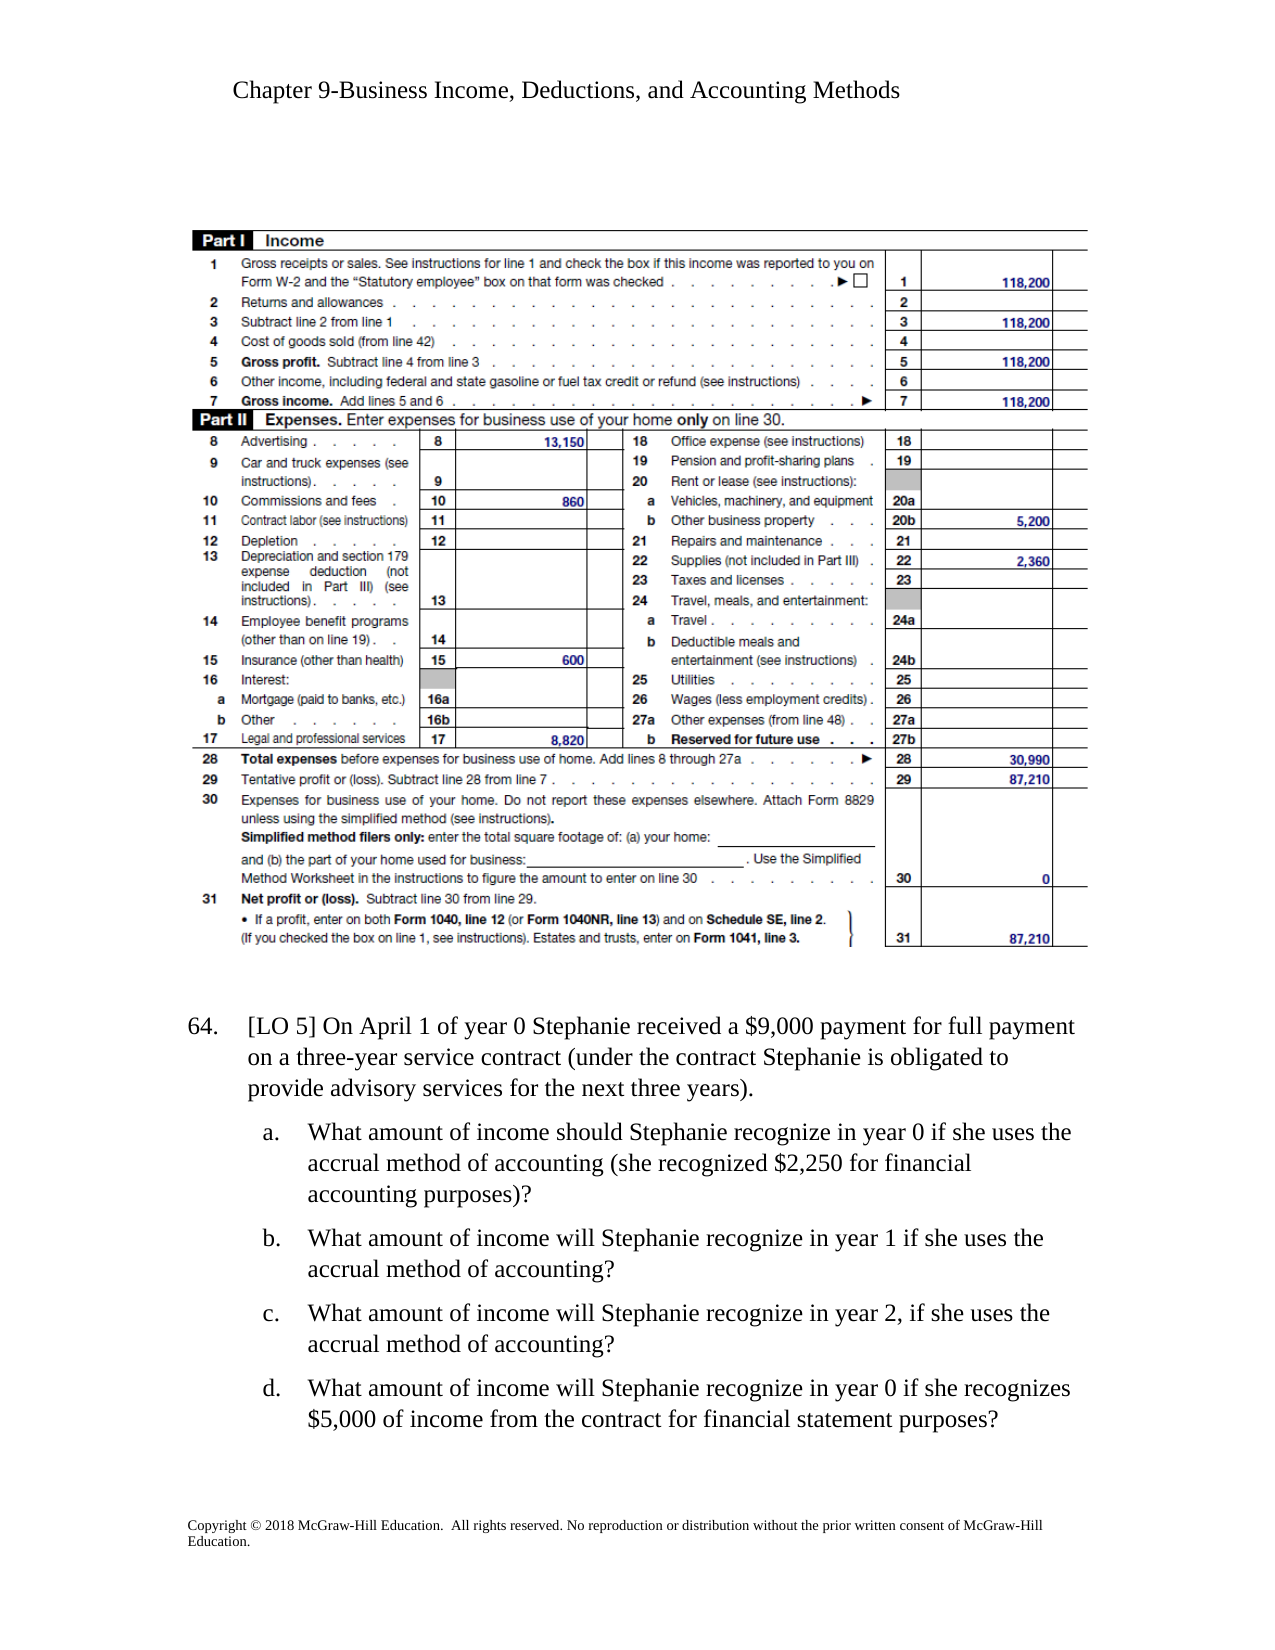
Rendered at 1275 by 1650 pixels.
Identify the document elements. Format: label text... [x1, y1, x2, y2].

text 64. [LO 5] On April 1 of year 0 Stephanie received a $9,000 payment for full payment on a three-year service contract (under the contract Stephanie is obligated to provide advisory services for the next three years). [187, 1009, 1087, 1103]
text c. What amount of income will Stephanie recognize in year 2, if she uses the accrual method of accounting? [262, 1297, 1087, 1359]
text a. What amount of income should Stephanie recognize in year 0 if she uses the accrual method of accounting (she recognized $2,250 for financial accounting purposes)? [262, 1115, 1087, 1209]
text b. What amount of income will Stephanie recognize in year 1 if she uses the accrual method of accounting? [262, 1222, 1087, 1284]
text d. What amount of income will Stephanie recognize in year 0 if she recognizes $5,000 of income from the contract for financial statement purposes? [262, 1372, 1087, 1434]
